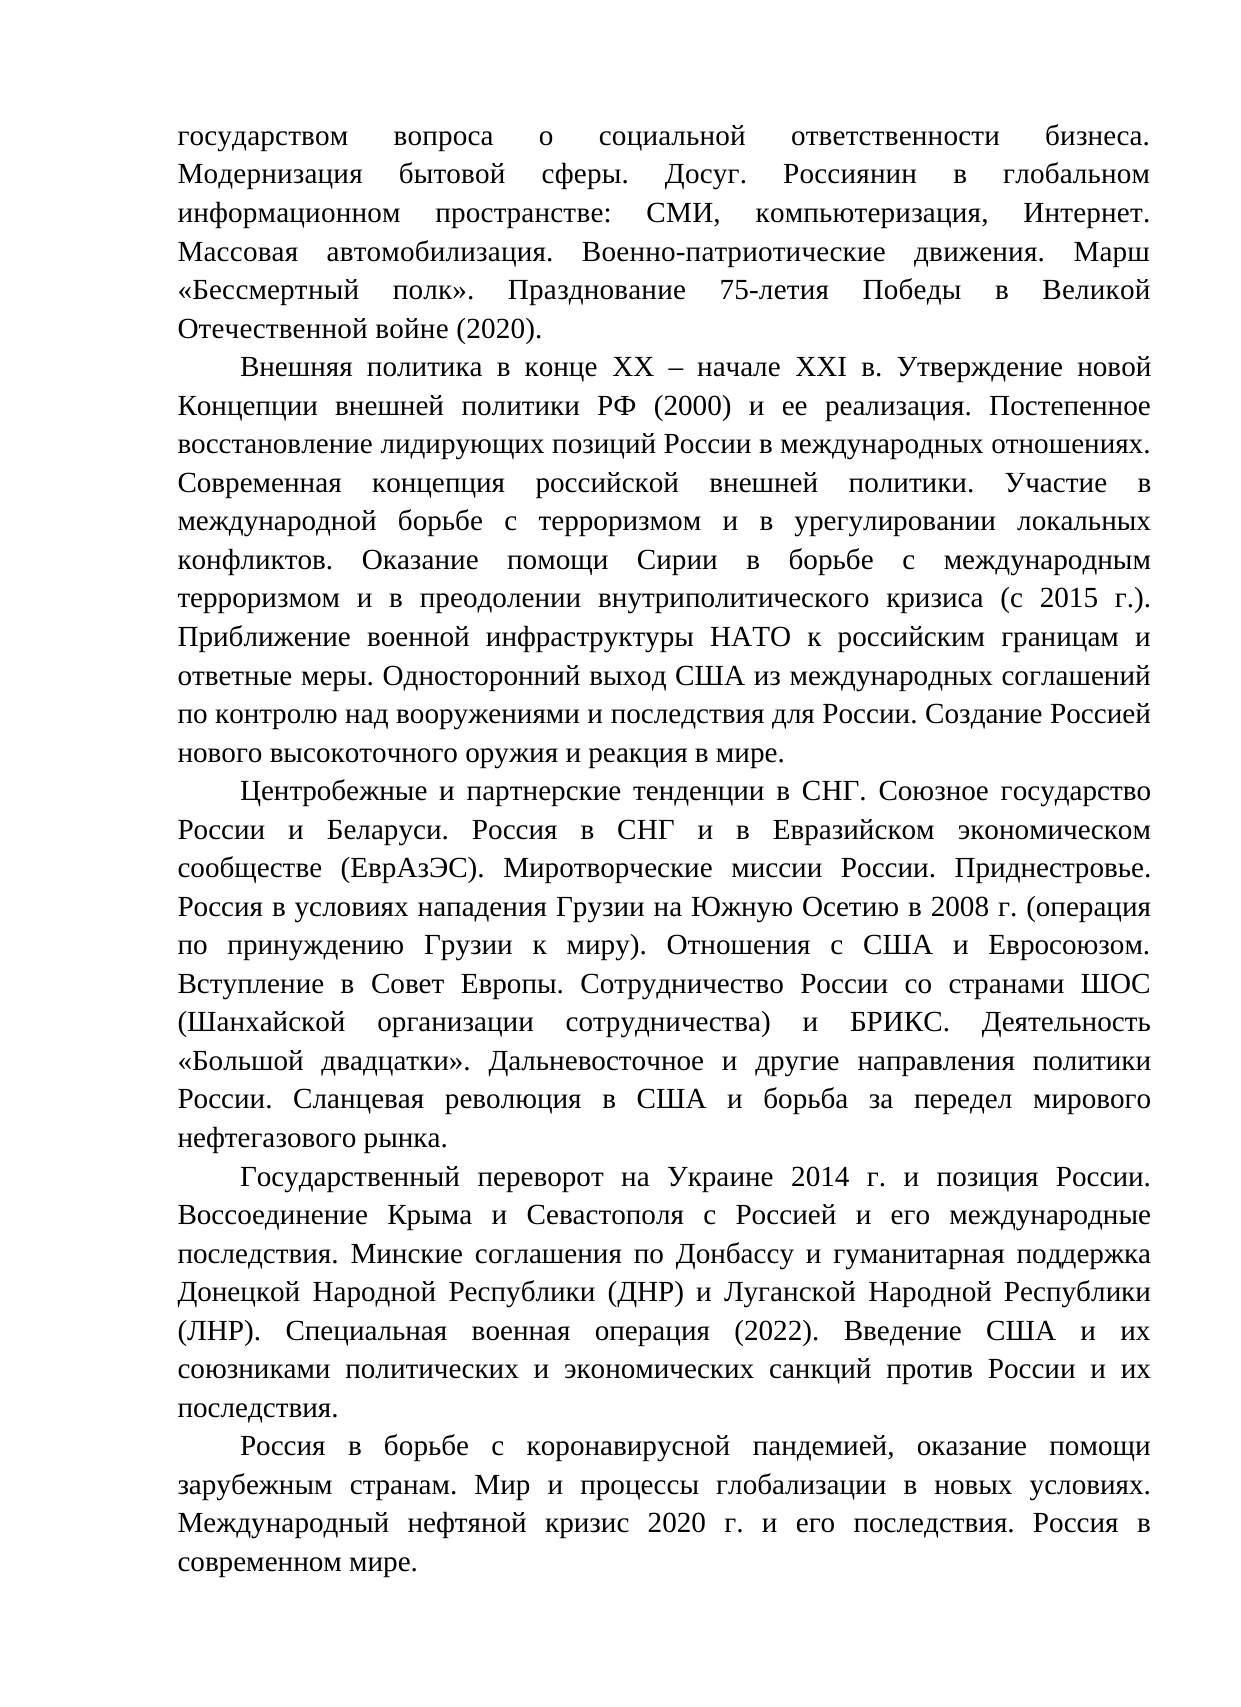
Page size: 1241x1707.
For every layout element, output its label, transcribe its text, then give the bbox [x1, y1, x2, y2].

text Государственный переворот на Украине 2014 г. и позиция России. Воссоединение Крыма и Севастополя с Россией и его международные последствия. Минские соглашения по Донбассу и гуманитарная поддержка Донецкой Народной Республики (ДНР) и Луганской Народной Республики (ЛНР). Специальная военная операция (2022). Введение США и их союзниками политических и экономических санкций против России и их последствия. [177, 1159, 1152, 1423]
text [177, 118, 1152, 344]
text Россия в борьбе с коронавирусной пандемией, оказание помощи зарубежным странам. Мир и процессы глобализации в новых условиях. Международный нефтяной кризис 2020 г. и его последствия. Россия в современном мире. [177, 1428, 1152, 1578]
text Центробежные и партнерские тенденции в СНГ. Союзное государство России и Беларуси. Россия в СНГ и в Евразийском экономическом сообществе (ЕврАзЭС). Миротворческие миссии России. Приднестровье. Россия в условиях нападения Грузии на Южную Осетию в 2008 г. (операция по принуждению Грузии к миру). Отношения с США и Евросоюзом. Вступление в Совет Европы. Сотрудничество России со странами ШОС (Шанхайской организации сотрудничества) и БРИКС. Деятельность «Большой двадцатки». Дальневосточное и другие направления политики России. Сланцевая революция в США и борьба за передел мирового нефтегазового рынка. [177, 773, 1152, 1154]
text Внешняя политика в конце XX – начале XXI в. Утверждение новой Концепции внешней политики РФ (2000) и ее реализация. Постепенное восстановление лидирующих позиций России в международных отношениях. Современная концепция российской внешней политики. Участие в международной борьбе с терроризмом и в урегулировании локальных конфликтов. Оказание помощи Сирии в борьбе с международным терроризмом и в преодолении внутриполитического кризиса (с 2015 г.). Приближение военной инфраструктуры НАТО к российским границам и ответные меры. Односторонний выход США из международных соглашений по контролю над вооружениями и последствия для России. Создание Россией нового высокоточного оружия и реакция в мире. [177, 349, 1152, 768]
